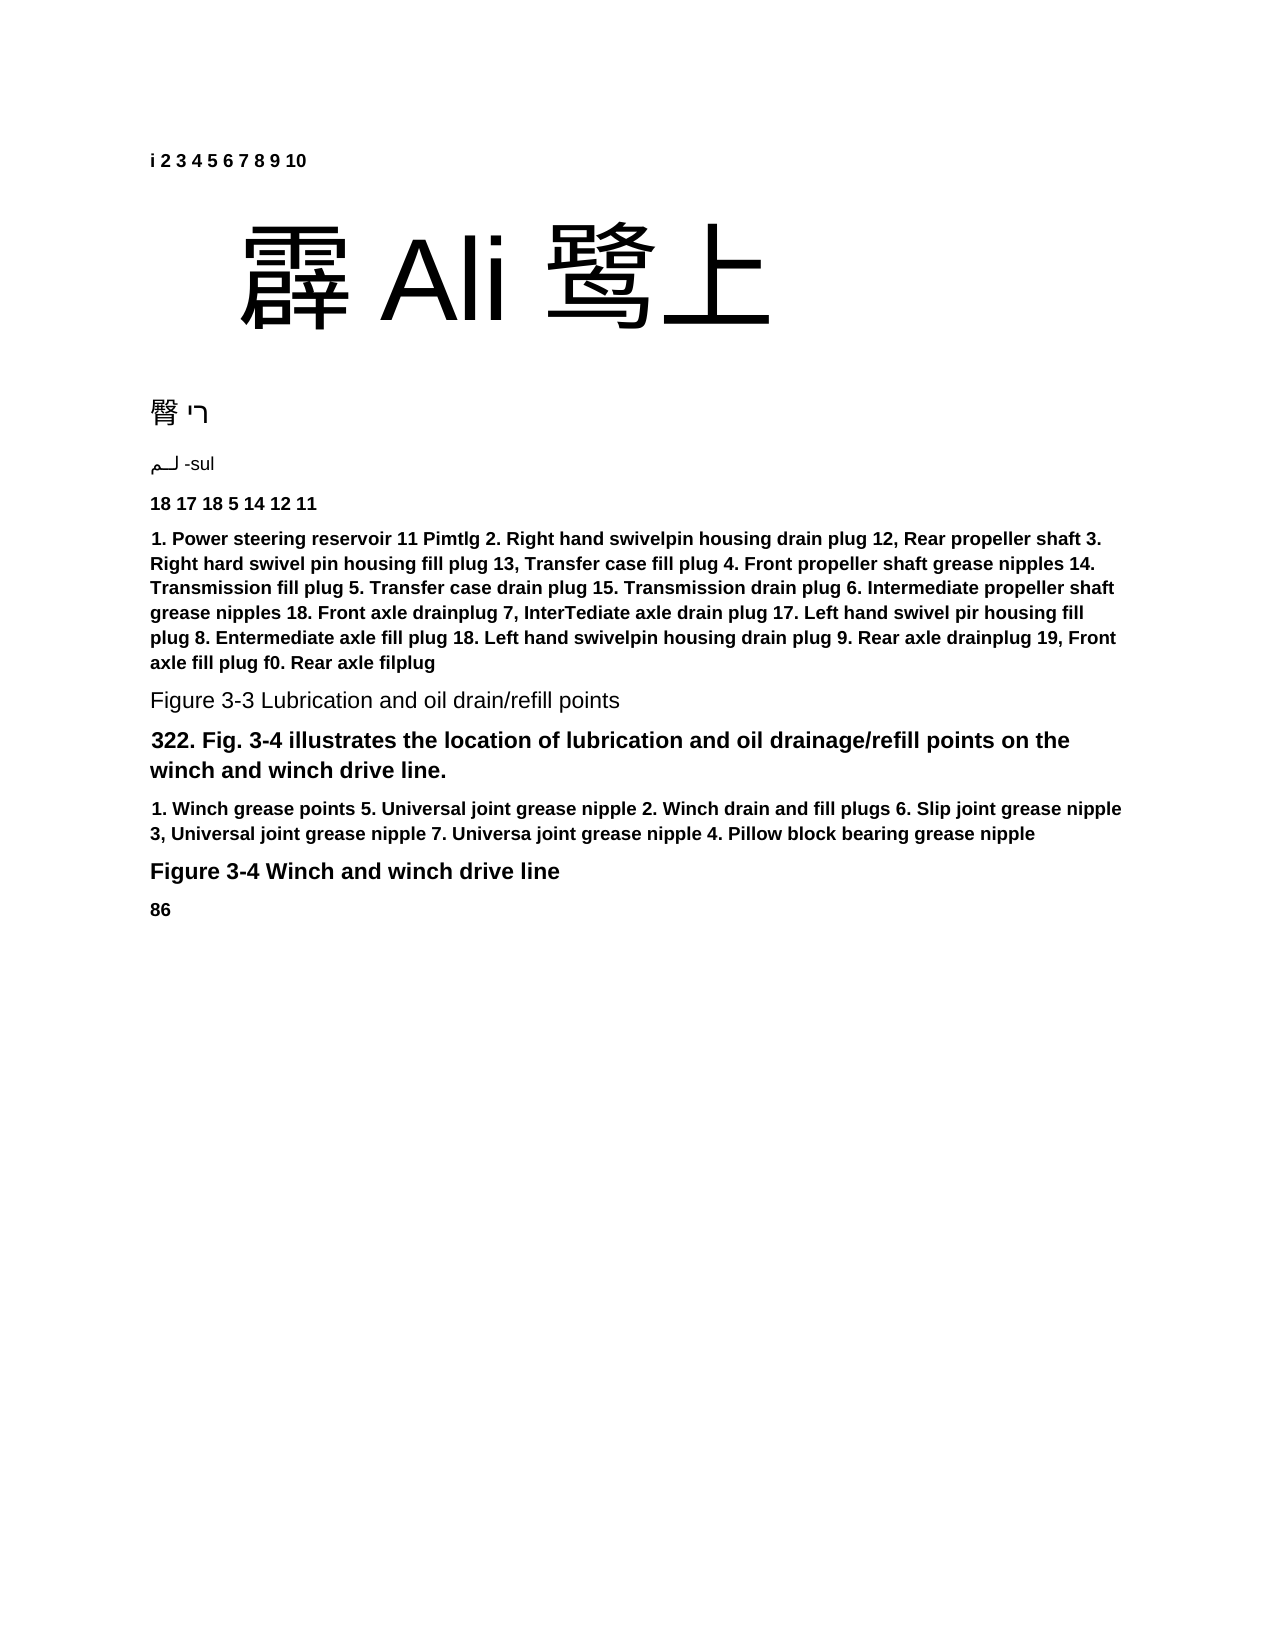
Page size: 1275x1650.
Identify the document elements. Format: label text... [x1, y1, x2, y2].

text 18 17 18 5 14 12 11 [150, 492, 1125, 514]
text Figure 3-3 Lubrication and oil drain/refill points [150, 687, 1125, 713]
text 322. Fig. 3-4 illustrates the location of lubrication and oil drainage/refill points on the winch and winch drive line. [150, 727, 1125, 784]
text Figure 3-4 Winch and winch drive line [150, 858, 1125, 884]
text 1. Winch grease points 5. Universal joint grease nipple 2. Winch drain and fill plugs 6. Slip joint grease nipple 3, Universal joint grease nipple 7. Universa joint grease nipple 4. Pillow block bearing grease nipple [150, 798, 1125, 844]
text 86 [150, 899, 1125, 920]
text 1. Power steering reservoir 11 Pimtlg 2. Right hand swivelpin housing drain plug 12, Rear propeller shaft 3. Right hard swivel pin housing fill plug 13, Transfer case fill plug 4. Front propeller shaft grease nipples 14. Transmission fill plug 5. Transfer case drain plug 15. Transmission drain plug 6. Intermediate propeller shaft grease nipples 18. Front axle drainplug 7, InterTediate axle drain plug 17. Left hand swivel pir housing fill plug 8. Entermediate axle fill plug 18. Left hand swivelpin housing drain plug 9. Rear axle drainplug 19, Front axle fill plug f0. Rear axle filplug [150, 527, 1125, 673]
text 霹 Ali 鹭上 [150, 185, 1125, 354]
text لــم -sul [150, 453, 1125, 478]
text i 2 3 4 5 6 7 8 9 10 [150, 150, 1125, 172]
text 臀 רי [150, 390, 1125, 436]
